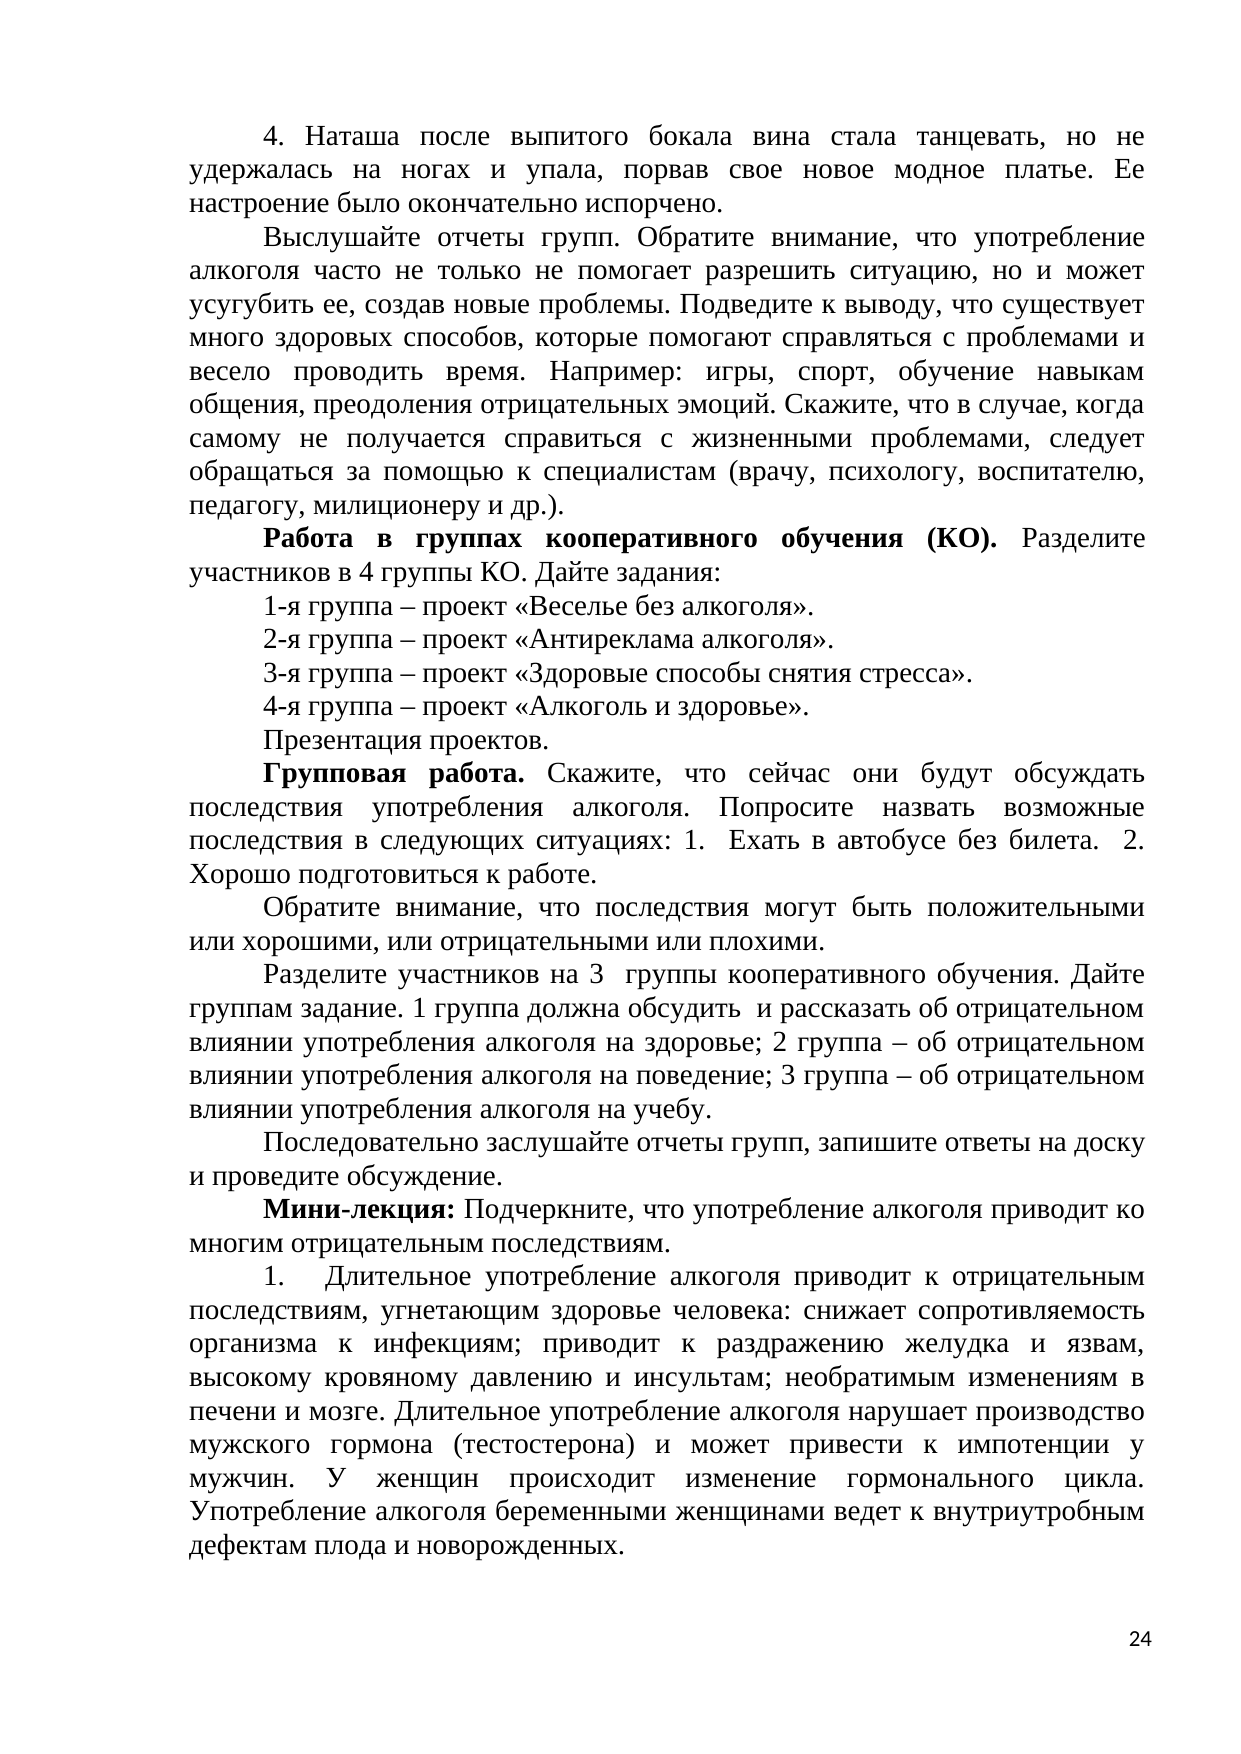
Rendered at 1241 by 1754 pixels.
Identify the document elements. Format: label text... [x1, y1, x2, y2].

text Групповая работа. Скажите, что сейчас они будут обсуждать последствия употребления алкоголя. Попросите назвать возможные последствия в следующих ситуациях: 1. Ехать в автобусе без билета. 2. Хорошо подготовиться к работе. [189, 755, 1146, 889]
text Презентация проектов. [189, 722, 1146, 755]
text Разделите участников на 3 группы кооперативного обучения. Дайте группам задание. 1 группа должна обсудить и рассказать об отрицательном влиянии употребления алкоголя на здоровье; 2 группа – об отрицательном влиянии употребления алкоголя на поведение; 3 группа – об отрицательном влиянии употребления алкоголя на учебу. [189, 957, 1146, 1124]
text 2-я группа – проект «Антиреклама алкоголя». [189, 621, 1146, 655]
text Обратите внимание, что последствия могут быть положительными или хорошими, или отрицательными или плохими. [189, 889, 1146, 957]
text 3-я группа – проект «Здоровые способы снятия стресса». [189, 655, 1146, 688]
list Длительное употребление алкоголя приводит к отрицательным последствиям, угнетающим здоровье человека: снижает сопротивляемость организма к инфекциям; приводит к раздражению желудка и язвам, высокому кровяному давлению и инсультам; необратимым изменениям в печени и мозге. Длительное употребление алкоголя нарушает производство мужского гормона (тестостерона) и может привести к импотенции у мужчин. У женщин происходит изменение гормонального цикла. Употребление алкоголя беременными женщинами ведет к внутриутробным дефектам плода и новорожденных. [189, 1258, 1146, 1560]
text 4-я группа – проект «Алкоголь и здоровье». [189, 688, 1146, 722]
text 4. Наташа после выпитого бокала вина стала танцевать, но не удержалась на ногах и упала, порвав свое новое модное платье. Ее настроение было окончательно испорчено. [189, 118, 1146, 219]
text Последовательно заслушайте отчеты групп, запишите ответы на доску и проведите обсуждение. [189, 1124, 1146, 1191]
text Выслушайте отчеты групп. Обратите внимание, что употребление алкоголя часто не только не помогает разрешить ситуацию, но и может усугубить ее, создав новые проблемы. Подведите к выводу, что существует много здоровых способов, которые помогают справляться с проблемами и весело проводить время. Например: игры, спорт, обучение навыкам общения, преодоления отрицательных эмоций. Скажите, что в случае, когда самому не получается справиться с жизненными проблемами, следует обращаться за помощью к специалистам (врачу, психологу, воспитателю, педагогу, милиционеру и др.). [189, 219, 1146, 521]
text 1-я группа – проект «Веселье без алкоголя». [189, 588, 1146, 621]
text Мини-лекция: Подчеркните, что употребление алкоголя приводит ко многим отрицательным последствиям. [189, 1191, 1146, 1258]
text Работа в группах кооперативного обучения (КО). Разделите участников в 4 группы КО. Дайте задания: [189, 521, 1146, 588]
